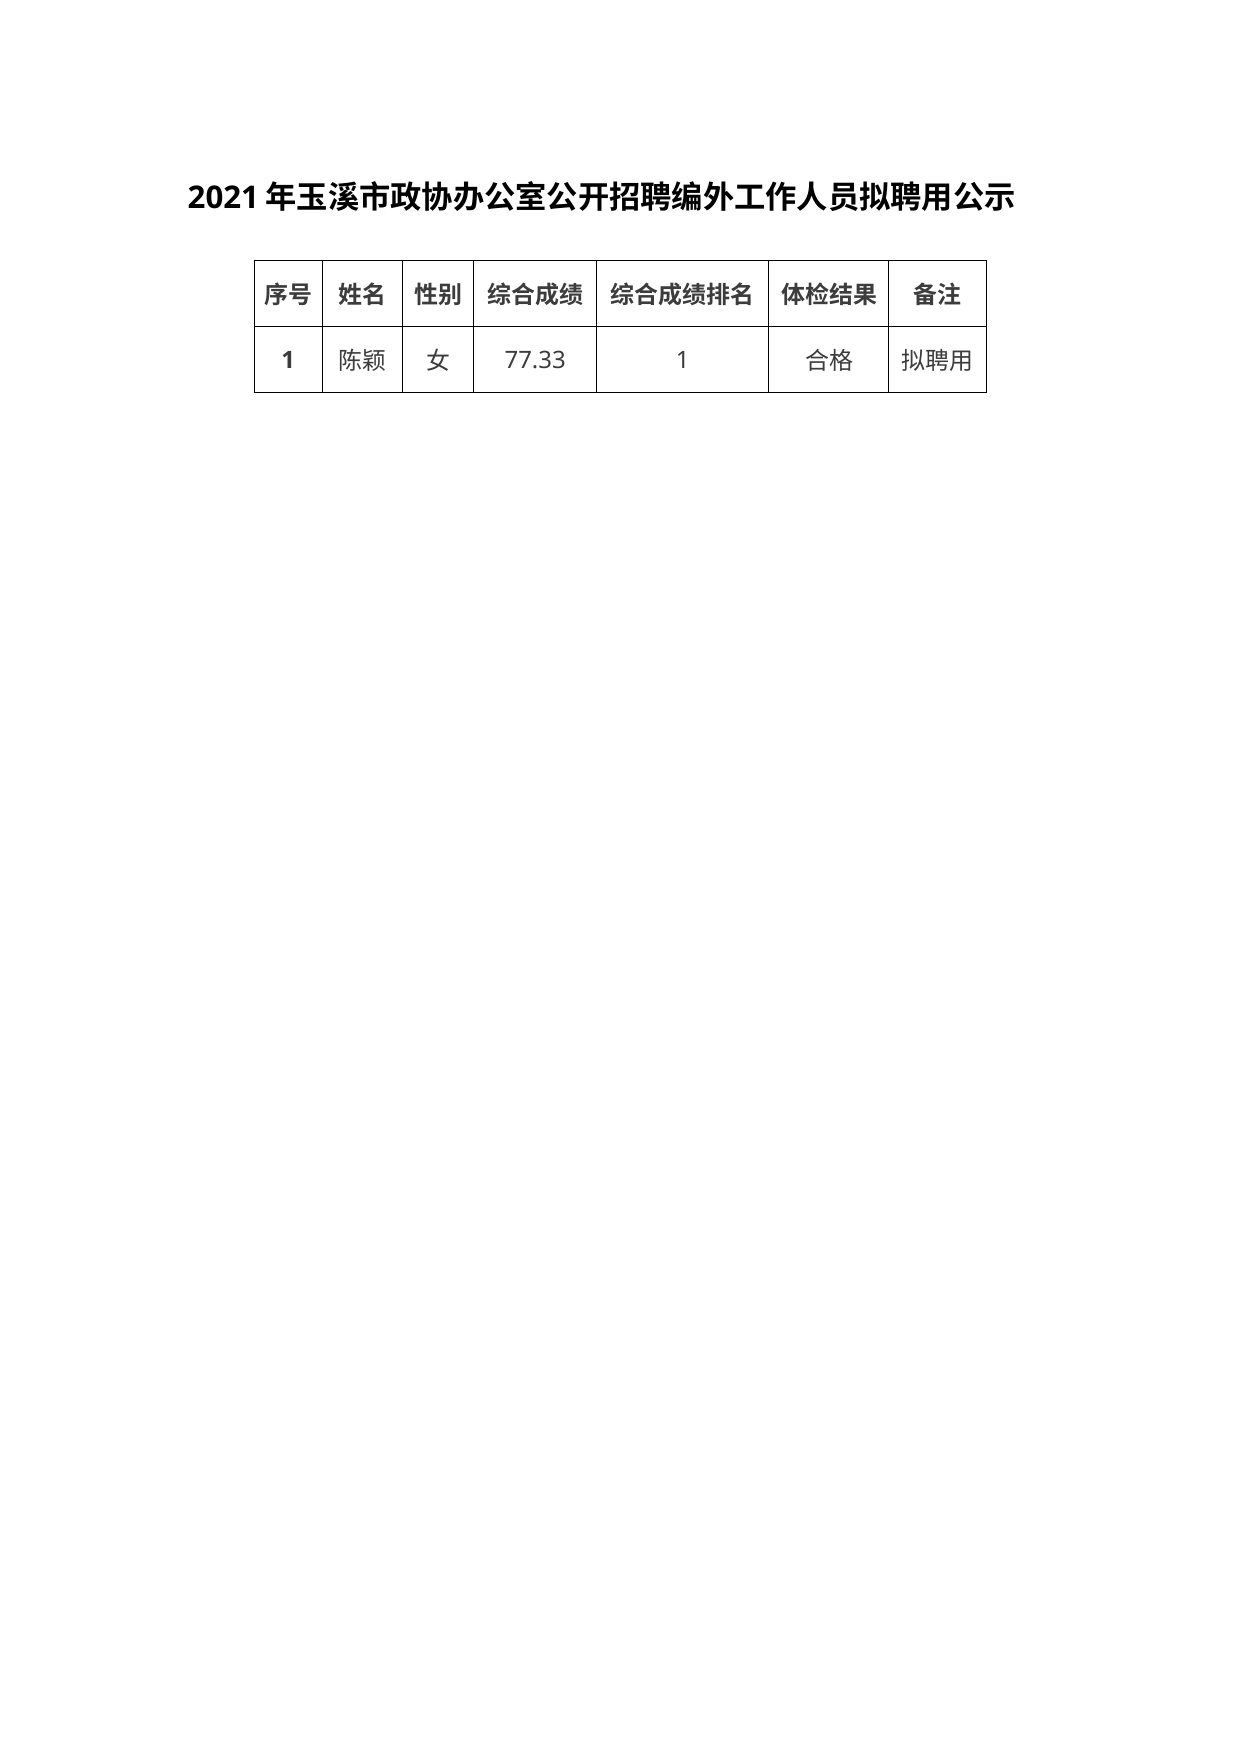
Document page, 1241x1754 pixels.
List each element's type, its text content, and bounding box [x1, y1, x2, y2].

text 2021年玉溪市政协办公室公开招聘编外工作人员拟聘用公示 [187, 162, 1053, 227]
table_cell 合格 [769, 327, 888, 392]
table_header 序号 [255, 261, 322, 326]
table_cell 拟聘用 [889, 327, 986, 392]
table_header 体检结果 [769, 261, 888, 326]
table_header 综合成绩 [474, 261, 596, 326]
table_header 备注 [889, 261, 986, 326]
table_cell 77.33 [474, 327, 596, 392]
table_header 姓名 [323, 261, 402, 326]
table_cell 1 [255, 327, 322, 392]
table_header 综合成绩排名 [597, 261, 768, 326]
table_cell 1 [597, 327, 768, 392]
table_cell 陈颖 [323, 327, 402, 392]
table_header 性别 [403, 261, 473, 326]
table_cell 女 [403, 327, 473, 392]
